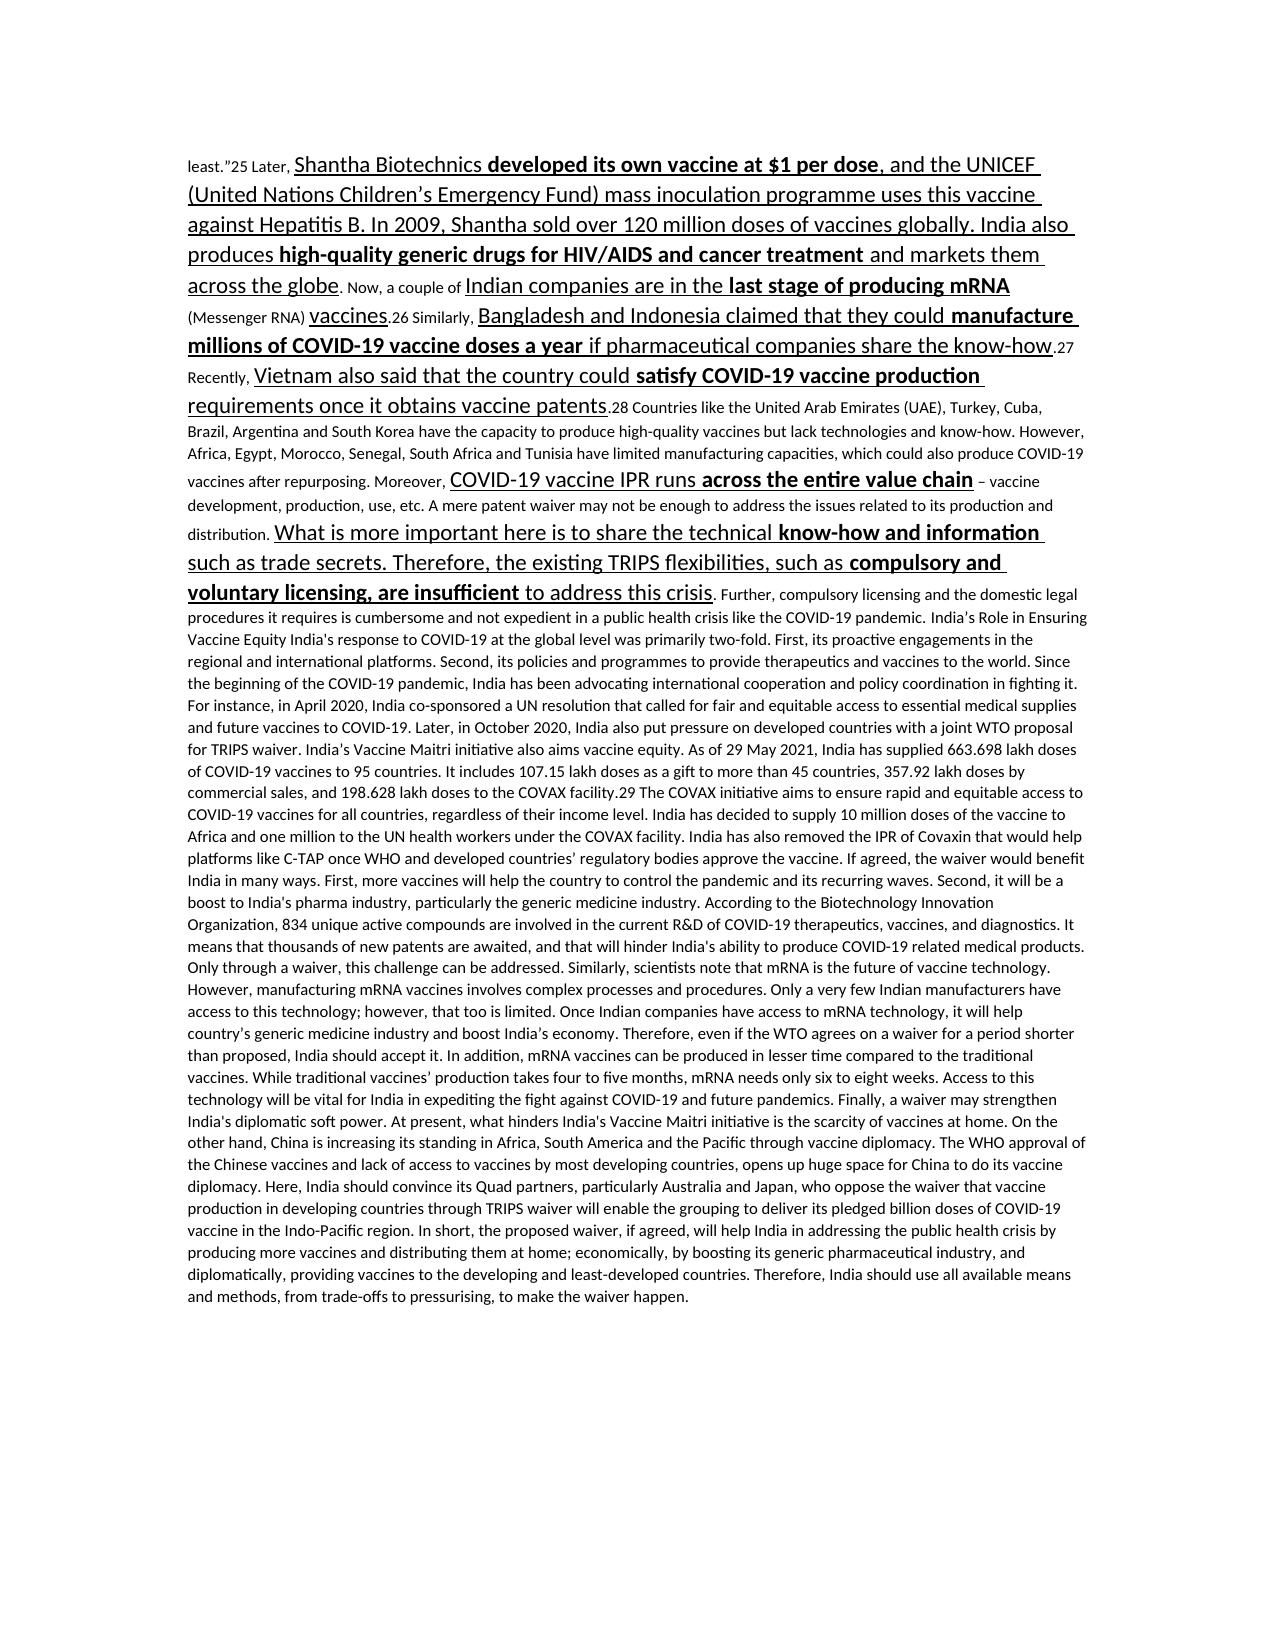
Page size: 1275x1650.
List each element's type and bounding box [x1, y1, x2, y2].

text [187, 150, 1087, 1306]
